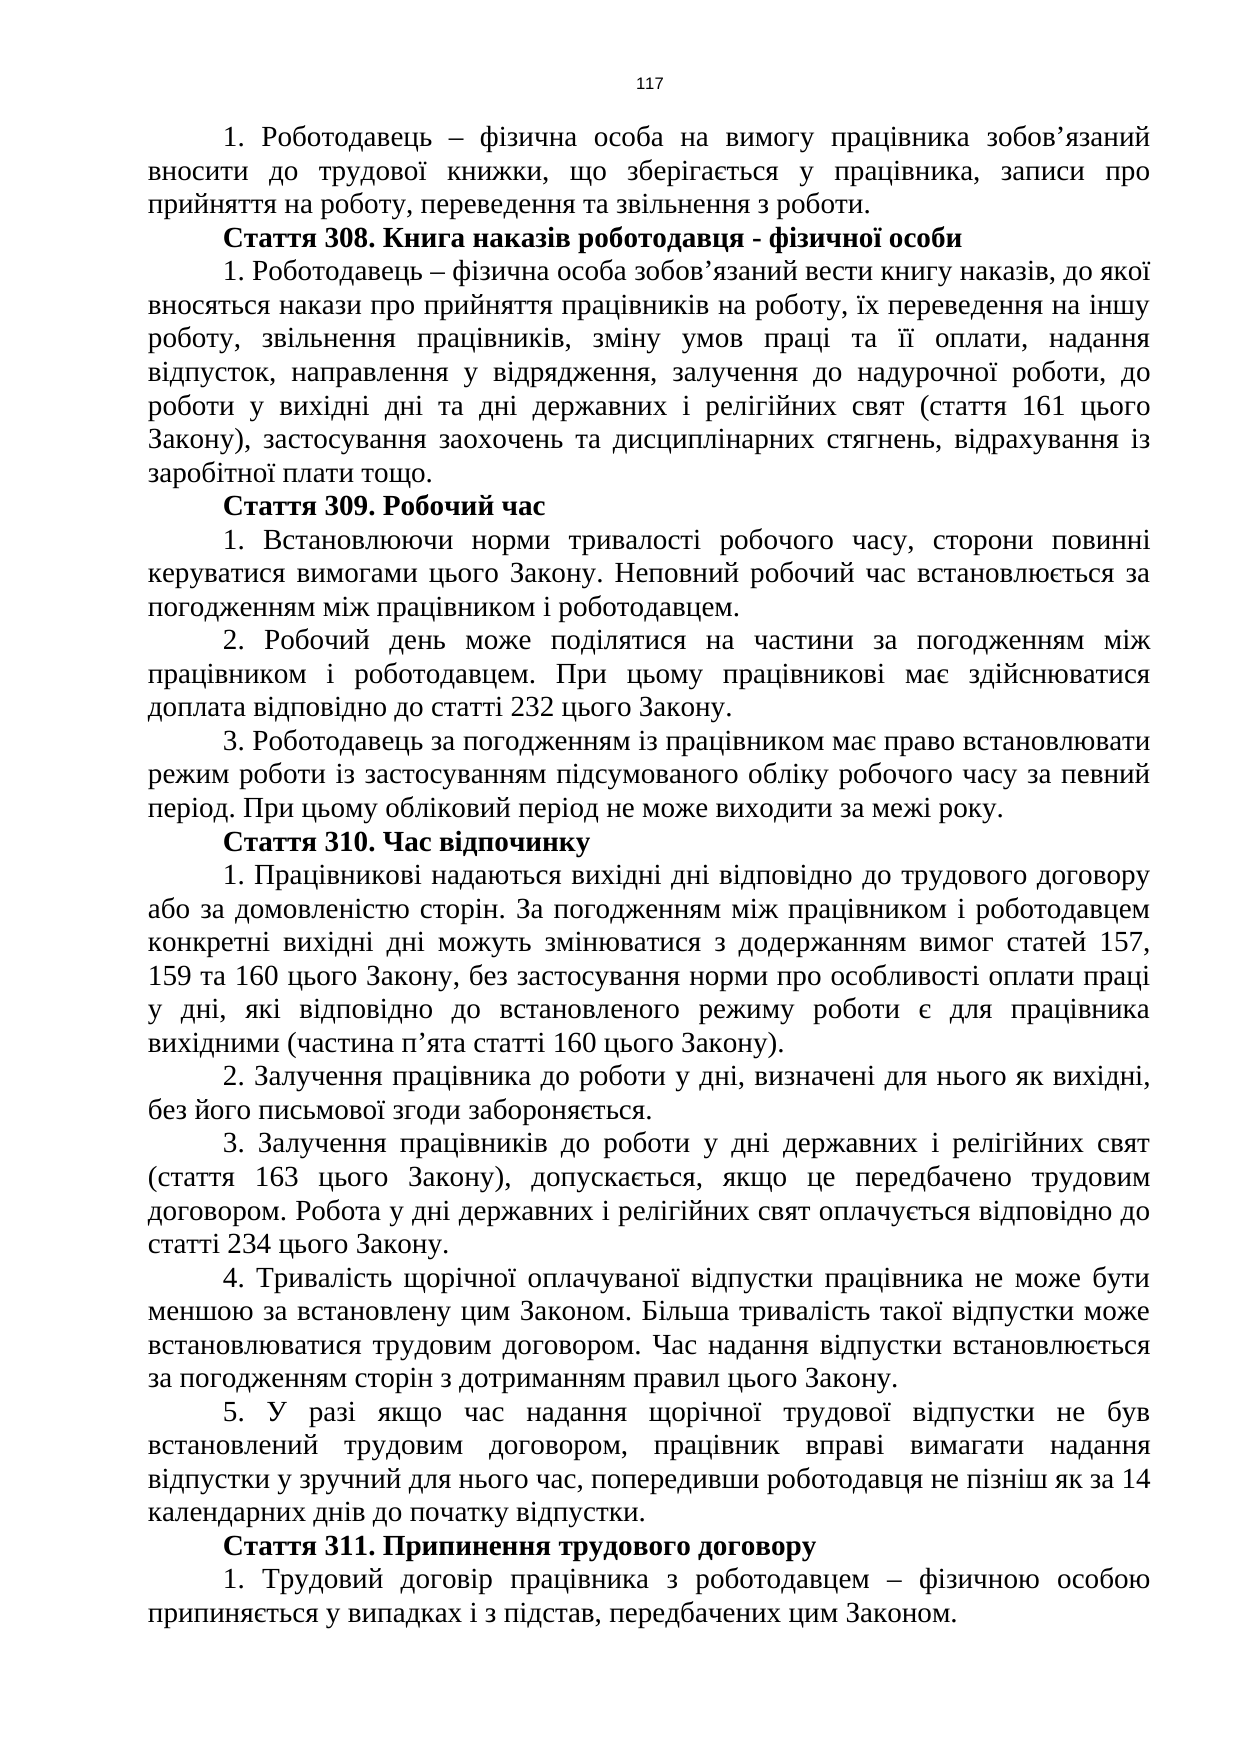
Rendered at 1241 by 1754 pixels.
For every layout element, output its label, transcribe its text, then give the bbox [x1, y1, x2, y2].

text Стаття 310. Час відпочинку [148, 824, 1152, 857]
text 3. Роботодавець за погодженням із працівником має право встановлювати режим роботи із застосуванням підсумованого обліку робочого часу за певний період. При цьому обліковий період не може виходити за межі року. [148, 723, 1152, 824]
text 2. Залучення працівника до роботи у дні, визначені для нього як вихідні, без його письмової згоди забороняється. [148, 1058, 1152, 1126]
text 1. Роботодавець – фізична особа на вимогу працівника зобов’язаний вносити до трудової книжки, що зберігається у працівника, записи про прийняття на роботу, переведення та звільнення з роботи. [148, 119, 1152, 220]
text 5. У разі якщо час надання щорічної трудової відпустки не був встановлений трудовим договором, працівник вправі вимагати надання відпустки у зручний для нього час, попередивши роботодавця не пізніш як за 14 календарних днів до початку відпустки. [148, 1394, 1152, 1528]
text 1. Працівникові надаються вихідні дні відповідно до трудового договору або за домовленістю сторін. За погодженням між працівником і роботодавцем конкретні вихідні дні можуть змінюватися з додержанням вимог статей 157, 159 та 160 цього Закону, без застосування норми про особливості оплати праці у дні, які відповідно до встановленого режиму роботи є для працівника вихідними (частина п’ята статті 160 цього Закону). [148, 857, 1152, 1058]
text 1. Трудовий договір працівника з роботодавцем – фізичною особою припиняється у випадках і з підстав, передбачених цим Законом. [148, 1562, 1152, 1629]
text Стаття 311. Припинення трудового договору [148, 1528, 1152, 1562]
text 2. Робочий день може поділятися на частини за погодженням між працівником і роботодавцем. При цьому працівникові має здійснюватися доплата відповідно до статті 232 цього Закону. [148, 622, 1152, 723]
text Стаття 308. Книга наказів роботодавця - фізичної особи [148, 220, 1152, 253]
text 3. Залучення працівників до роботи у дні державних і релігійних свят (стаття 163 цього Закону), допускається, якщо це передбачено трудовим договором. Робота у дні державних і релігійних свят оплачується відповідно до статті 234 цього Закону. [148, 1126, 1152, 1260]
text Стаття 309. Робочий час [148, 488, 1152, 522]
text 1. Роботодавець – фізична особа зобов’язаний вести книгу наказів, до якої вносяться накази про прийняття працівників на роботу, їх переведення на іншу роботу, звільнення працівників, зміну умов праці та її оплати, надання відпусток, направлення у відрядження, залучення до надурочної роботи, до роботи у вихідні дні та дні державних і релігійних свят (стаття 161 цього Закону), застосування заохочень та дисциплінарних стягнень, відрахування із заробітної плати тощо. [148, 253, 1152, 488]
text 1. Встановлюючи норми тривалості робочого часу, сторони повинні керуватися вимогами цього Закону. Неповний робочий час встановлюється за погодженням між працівником і роботодавцем. [148, 522, 1152, 622]
text 4. Тривалість щорічної оплачуваної відпустки працівника не може бути меншою за встановлену цим Законом. Більша тривалість такої відпустки може встановлюватися трудовим договором. Час надання відпустки встановлюється за погодженням сторін з дотриманням правил цього Закону. [148, 1260, 1152, 1394]
